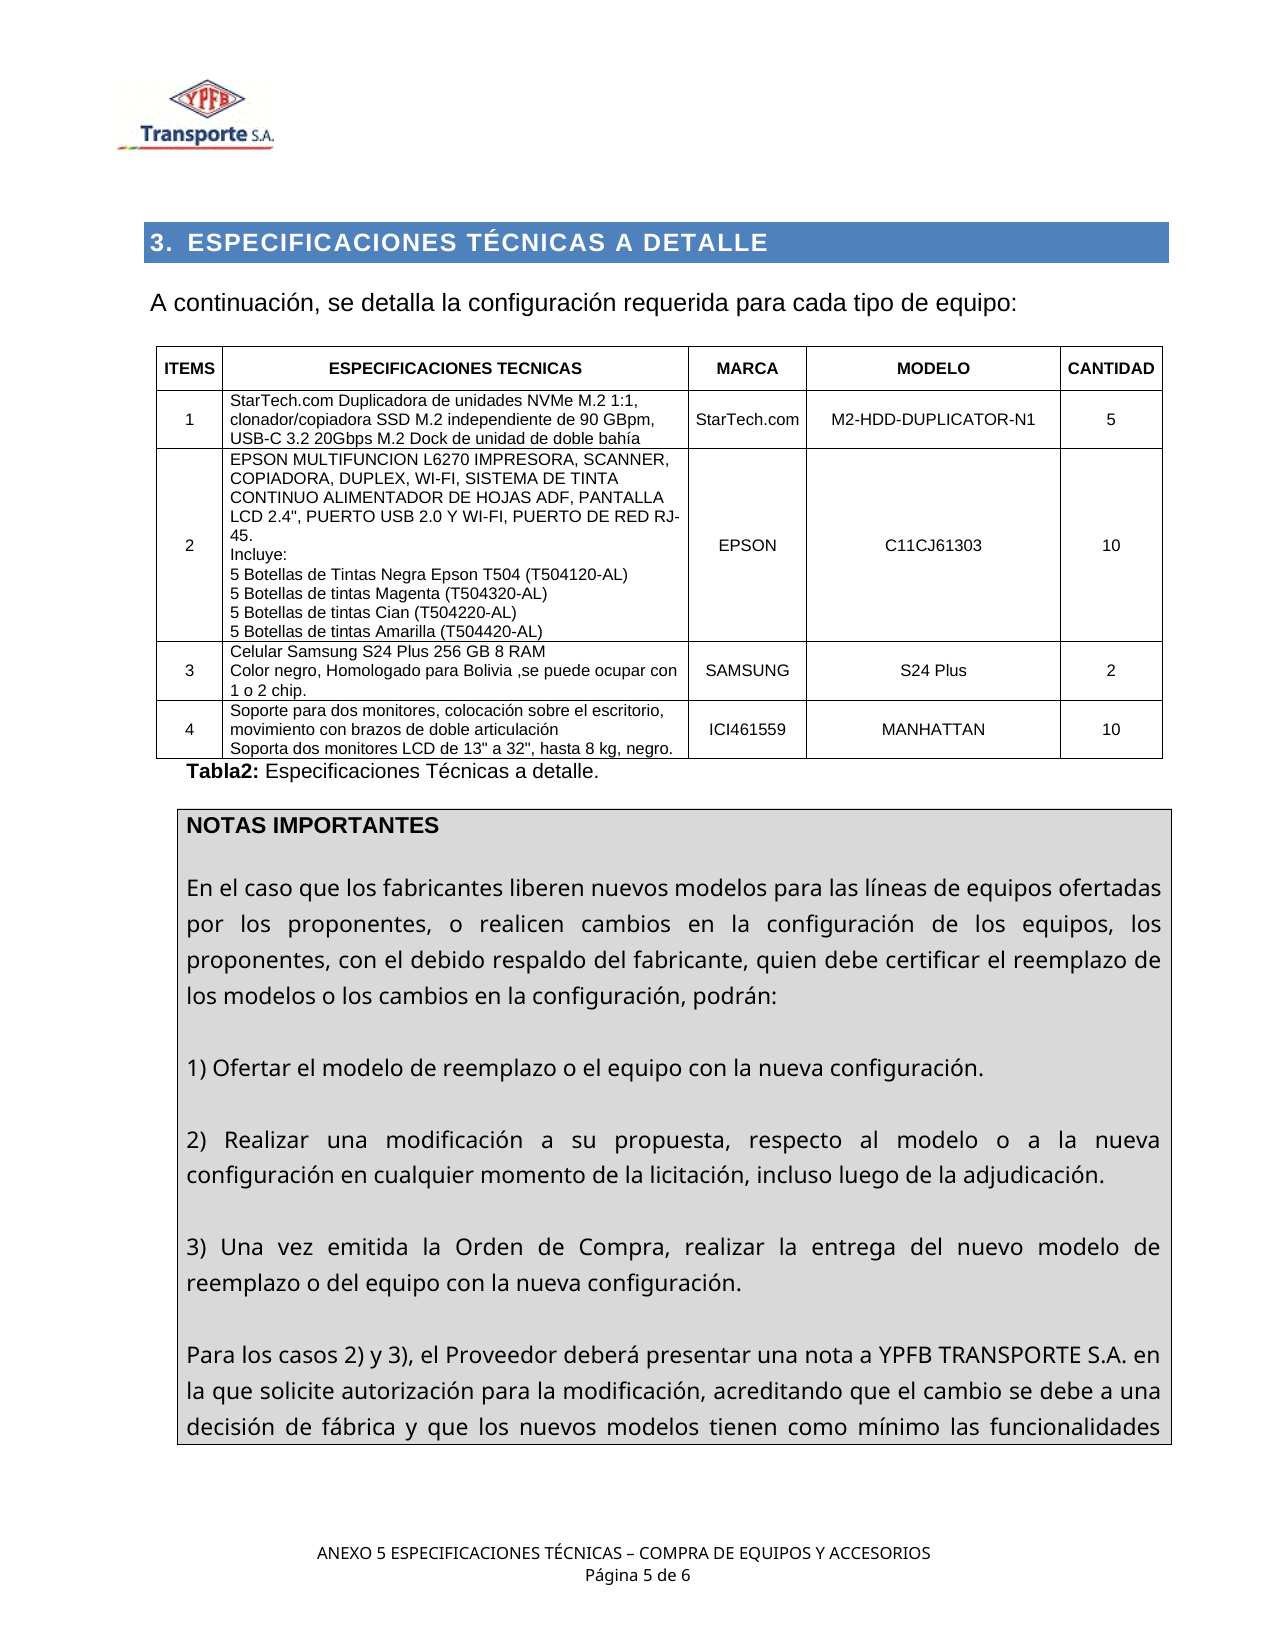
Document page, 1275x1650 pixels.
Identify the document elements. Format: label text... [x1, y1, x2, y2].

text 3) Una vez emitida la Orden de Compra, realizar la entrega del nuevo modelo de reemplazo o del equipo con la nueva configuración. [178, 1228, 1171, 1298]
picture [112, 75, 279, 155]
table_cell 1 [157, 391, 222, 448]
text A continuación, se detalla la configuración requerida para cada tipo de equipo: [112, 288, 1162, 317]
table_cell ICI461559 [689, 701, 806, 758]
table_cell EPSON [689, 449, 806, 641]
table_cell 2 [157, 449, 222, 641]
table_header MODELO [807, 347, 1060, 390]
table_header MARCA [689, 347, 806, 390]
table_cell SAMSUNG [689, 642, 806, 699]
table_cell StarTech.com Duplicadora de unidades NVMe M.2 1:1, clonador/copiadora SSD M.2 independiente de 90 GBpm, USB-C 3.2 20Gbps M.2 Dock de unidad de doble bahía [223, 391, 688, 448]
text 1) Ofertar el modelo de reemplazo o el equipo con la nueva configuración. [178, 1048, 1171, 1083]
table_header ITEMS [157, 347, 222, 390]
table_cell 2 [1061, 642, 1162, 699]
text 2) Realizar una modificación a su propuesta, respecto al modelo o a la nueva configuración en cualquier momento de la licitación, incluso luego de la adjudicación. [178, 1120, 1171, 1191]
table_cell 3 [157, 642, 222, 699]
table_cell 5 [1061, 391, 1162, 448]
text En el caso que los fabricantes liberen nuevos modelos para las líneas de equipos ofertadas por los proponentes, o realicen cambios en la configuración de los equipos, los proponentes, con el debido respaldo del fabricante, quien debe certificar el reemplazo de los modelos o los cambios en la configuración, podrán: [178, 869, 1171, 1011]
table_cell M2-HDD-DUPLICATOR-N1 [807, 391, 1060, 448]
list ESPECIFICACIONES TÉCNICAS A DETALLE [150, 229, 1162, 257]
text Tabla2: Especificaciones Técnicas a detalle. [112, 759, 1162, 783]
table_header ESPECIFICACIONES TECNICAS [223, 347, 688, 390]
text NOTAS IMPORTANTES [178, 810, 1171, 838]
table_cell C11CJ61303 [807, 449, 1060, 641]
table_cell MANHATTAN [807, 701, 1060, 758]
table_cell S24 Plus [807, 642, 1060, 699]
table_cell 10 [1061, 701, 1162, 758]
table_cell StarTech.com [689, 391, 806, 448]
table_cell Celular Samsung S24 Plus 256 GB 8 RAM Color negro, Homologado para Bolivia ,se puede ocupar con 1 o 2 chip. [223, 642, 688, 699]
table_header CANTIDAD [1061, 347, 1162, 390]
table_cell 10 [1061, 449, 1162, 641]
table_cell 4 [157, 701, 222, 758]
table_cell EPSON MULTIFUNCION L6270 IMPRESORA, SCANNER, COPIADORA, DUPLEX, WI-FI, SISTEMA DE TINTA CONTINUO ALIMENTADOR DE HOJAS ADF, PANTALLA LCD 2.4", PUERTO USB 2.0 Y WI-FI, PUERTO DE RED RJ-45. Incluye: 5 Botellas de Tintas Negra Epson T504 (T504120-AL) 5 Botellas de tintas Magenta (T504320-AL) 5 Botellas de tintas Cian (T504220-AL) 5 Botellas de tintas Amarilla (T504420-AL) [223, 449, 688, 641]
table_cell Soporte para dos monitores, colocación sobre el escritorio, movimiento con brazos de doble articulación Soporta dos monitores LCD de 13" a 32", hasta 8 kg, negro. [223, 701, 688, 758]
